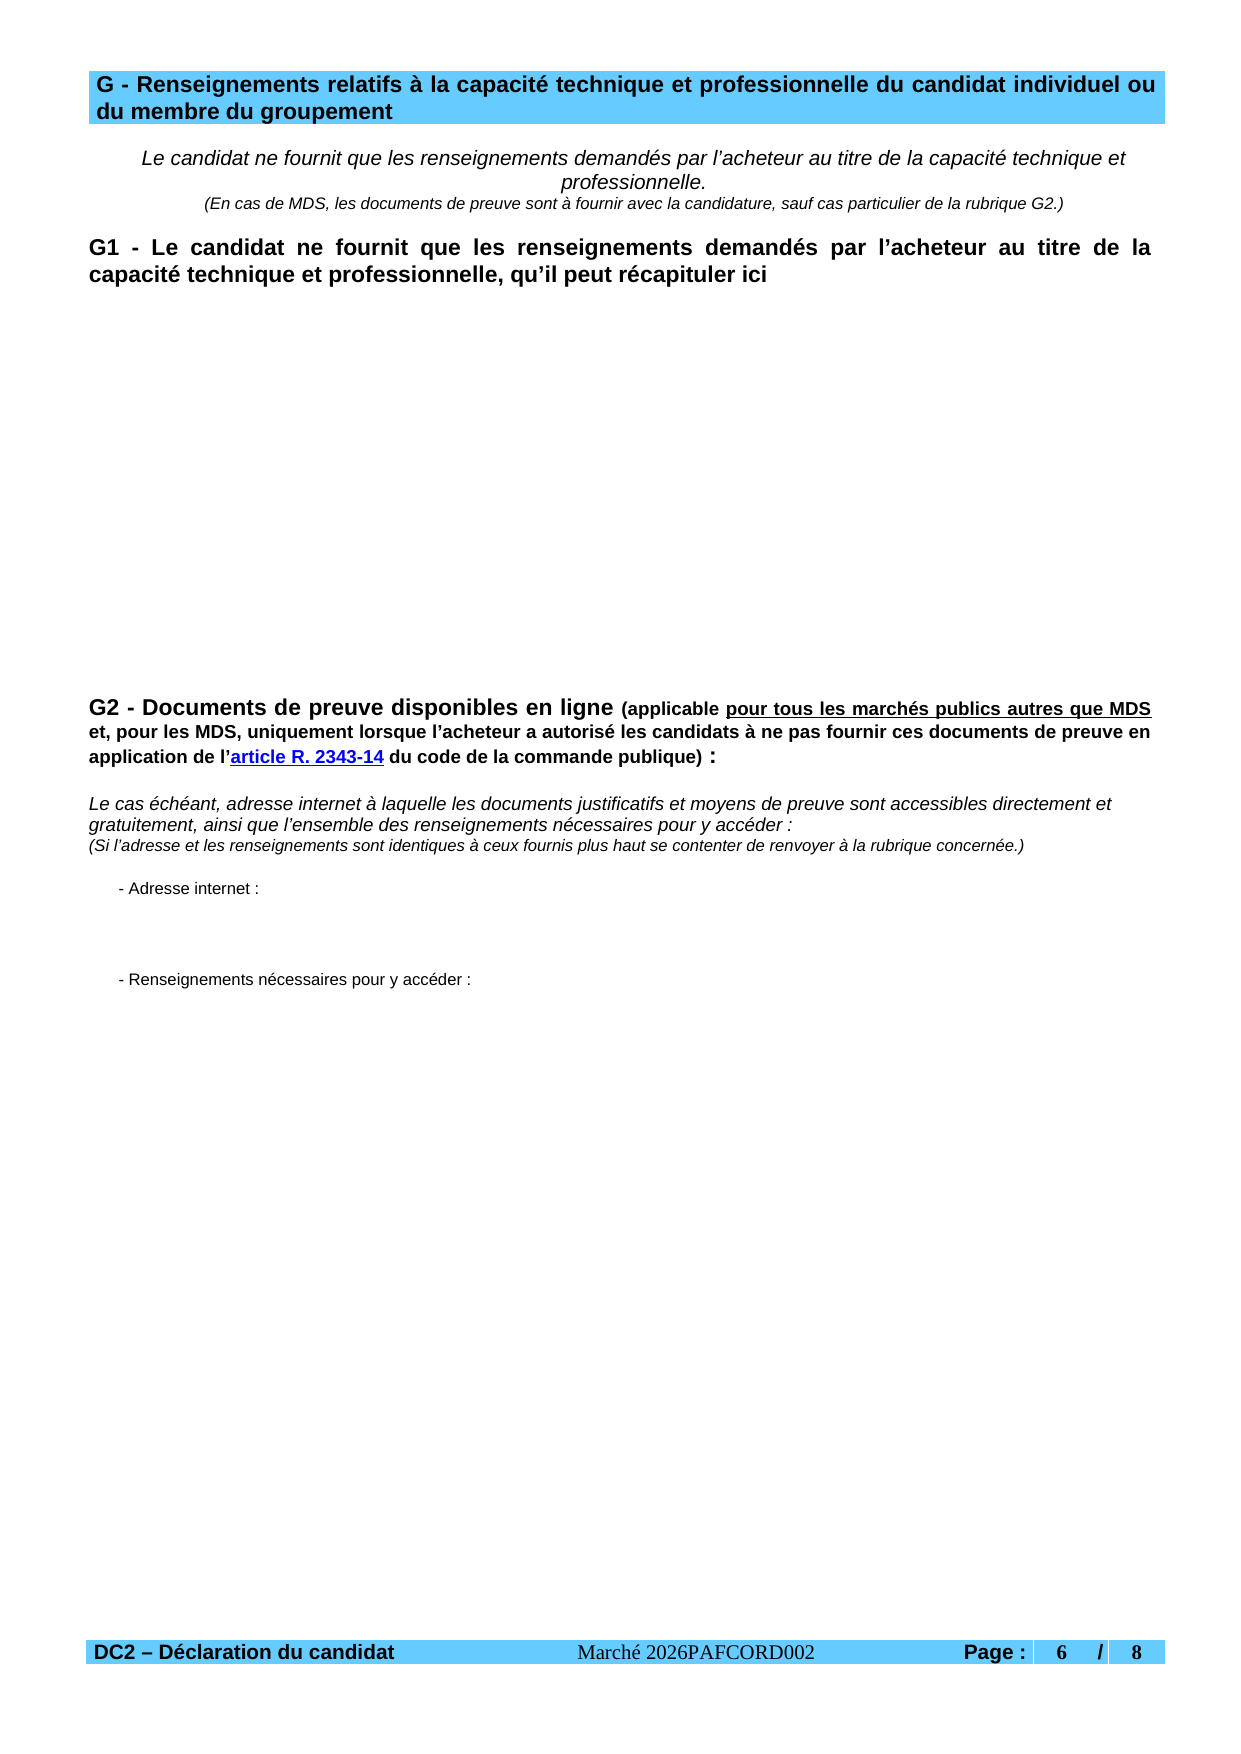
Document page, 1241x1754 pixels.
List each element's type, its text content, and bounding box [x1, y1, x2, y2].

text - Renseignements nécessaires pour y accéder : [118, 970, 1152, 989]
text - Adresse internet : [118, 879, 1152, 898]
text (Si l’adresse et les renseignements sont identiques à ceux fournis plus haut se contenter de renvoyer à la rubrique concernée.) [89, 836, 1152, 855]
text G1 - Le candidat ne fournit que les renseignements demandés par l’acheteur au titre de la capacité technique et professionnelle, qu’il peut récapituler ici [89, 234, 1152, 287]
text Le cas échéant, adresse internet à laquelle les documents justificatifs et moyens de preuve sont accessibles directement et gratuitement, ainsi que l’ensemble des renseignements nécessaires pour y accéder : [89, 792, 1152, 836]
text Le candidat ne fournit que les renseignements demandés par l’acheteur au titre de la capacité technique et professionnelle. (En cas de MDS, les documents de preuve sont à fournir avec la candidature, sauf cas particulier de la rubrique G2.) [118, 146, 1152, 213]
text G2 - Documents de preuve disponibles en ligne (applicable pour tous les marchés publics autres que MDS et, pour les MDS, uniquement lorsque l’acheteur a autorisé les candidats à ne pas fournir ces documents de preuve en application de l’article R. 2343-14 du code de la commande publique) : [89, 694, 1152, 768]
table_header G - Renseignements relatifs à la capacité technique et professionnelle du candidat individuel ou du membre du groupement [89, 71, 1165, 124]
